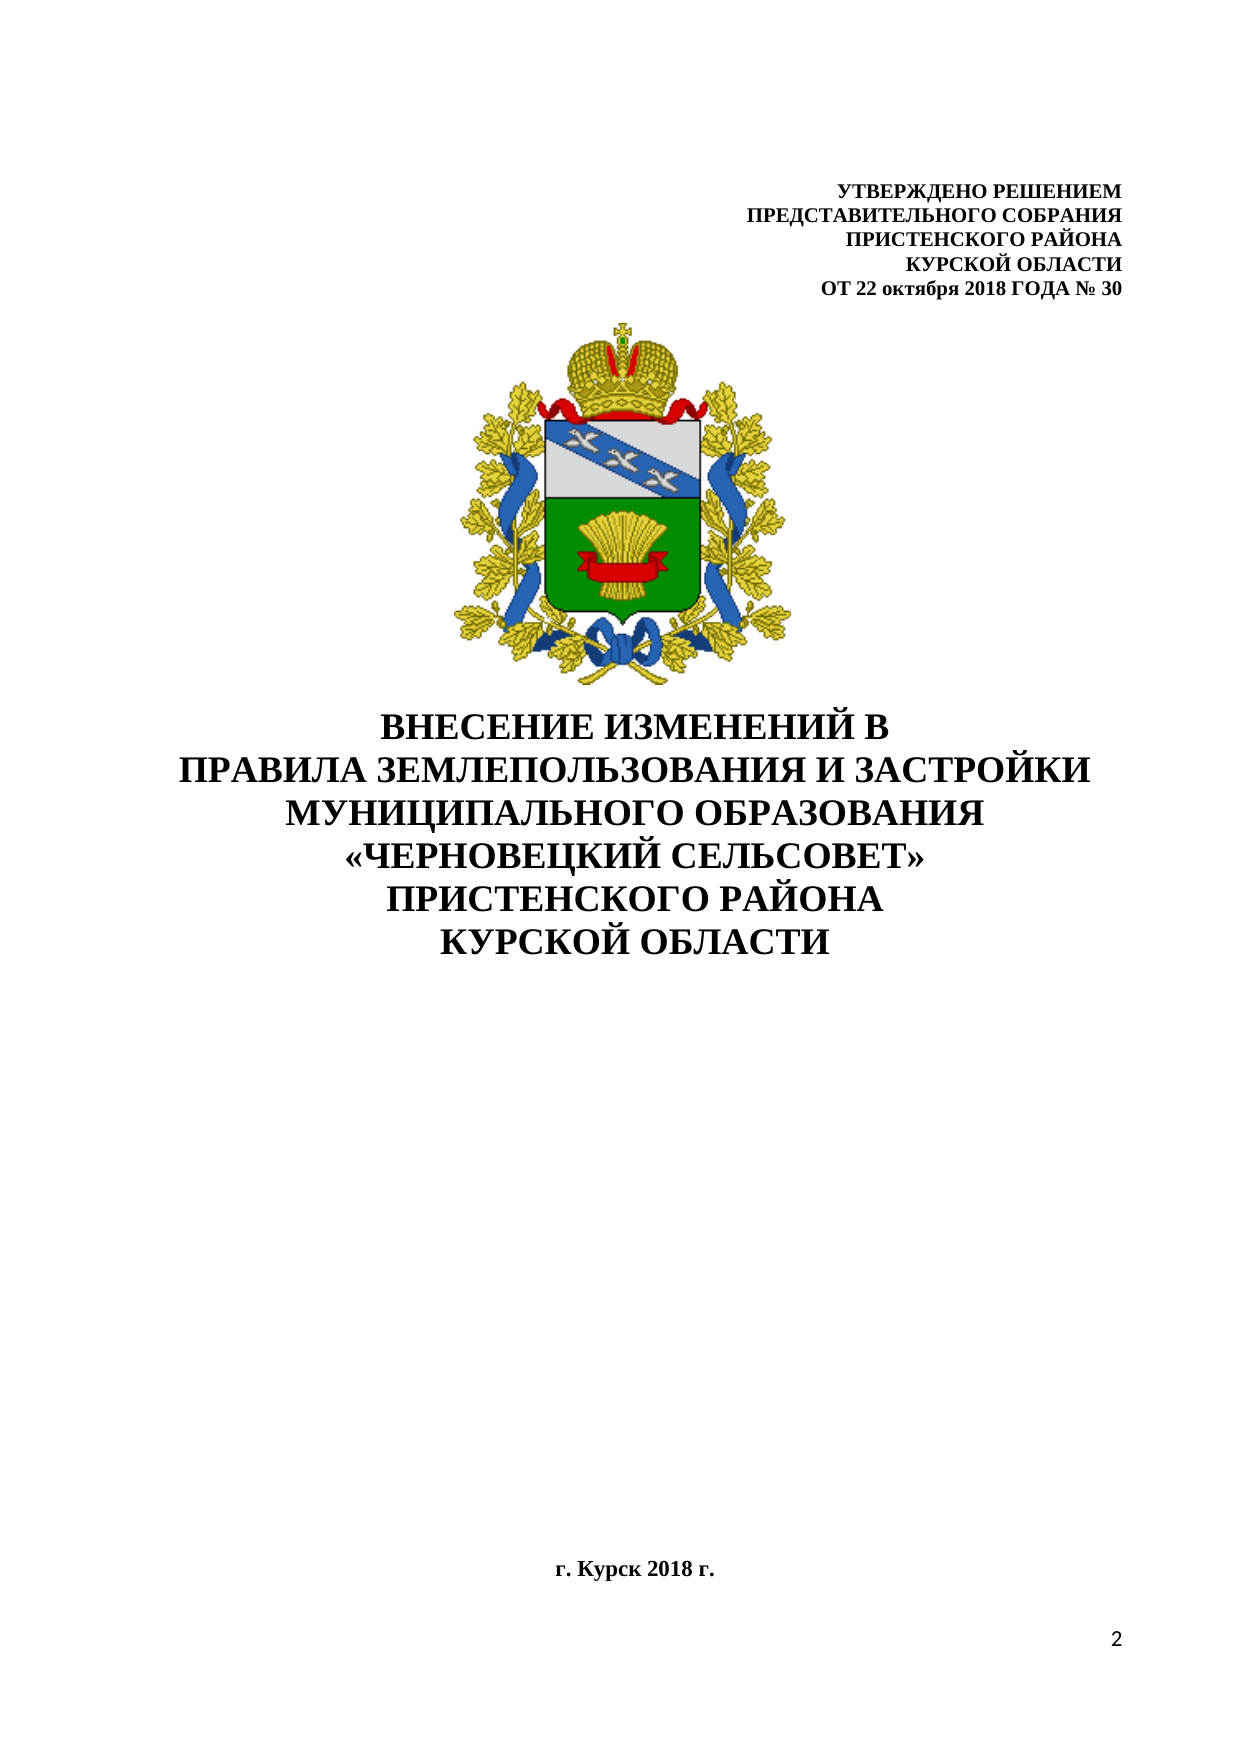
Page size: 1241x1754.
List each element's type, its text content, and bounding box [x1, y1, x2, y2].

text «ЧЕРНОВЕЦКИЙ СЕЛЬСОВЕТ» [148, 833, 1122, 877]
text ПРИСТЕНСКОГО РАЙОНА [148, 877, 1122, 920]
table_header УТВЕРЖДЕНО РЕШЕНИЕМ ПРЕДСТАВИТЕЛЬНОГО СОБРАНИЯ ПРИСТЕНСКОГО РАЙОНА КУРСКОЙ ОБЛАСТИ ОТ 22 октября 2018 ГОДА № 30 [606, 179, 1133, 299]
text КУРСКОЙ ОБЛАСТИ [148, 920, 1122, 963]
picture [454, 323, 792, 685]
text ВНЕСЕНИЕ ИЗМЕНЕНИЙ В [148, 704, 1122, 747]
text г. Курск 2018 г. [148, 1555, 1122, 1582]
text МУНИЦИПАЛЬНОГО ОБРАЗОВАНИЯ [148, 790, 1122, 833]
text ПРАВИЛА ЗЕМЛЕПОЛЬЗОВАНИЯ И ЗАСТРОЙКИ [148, 747, 1122, 790]
